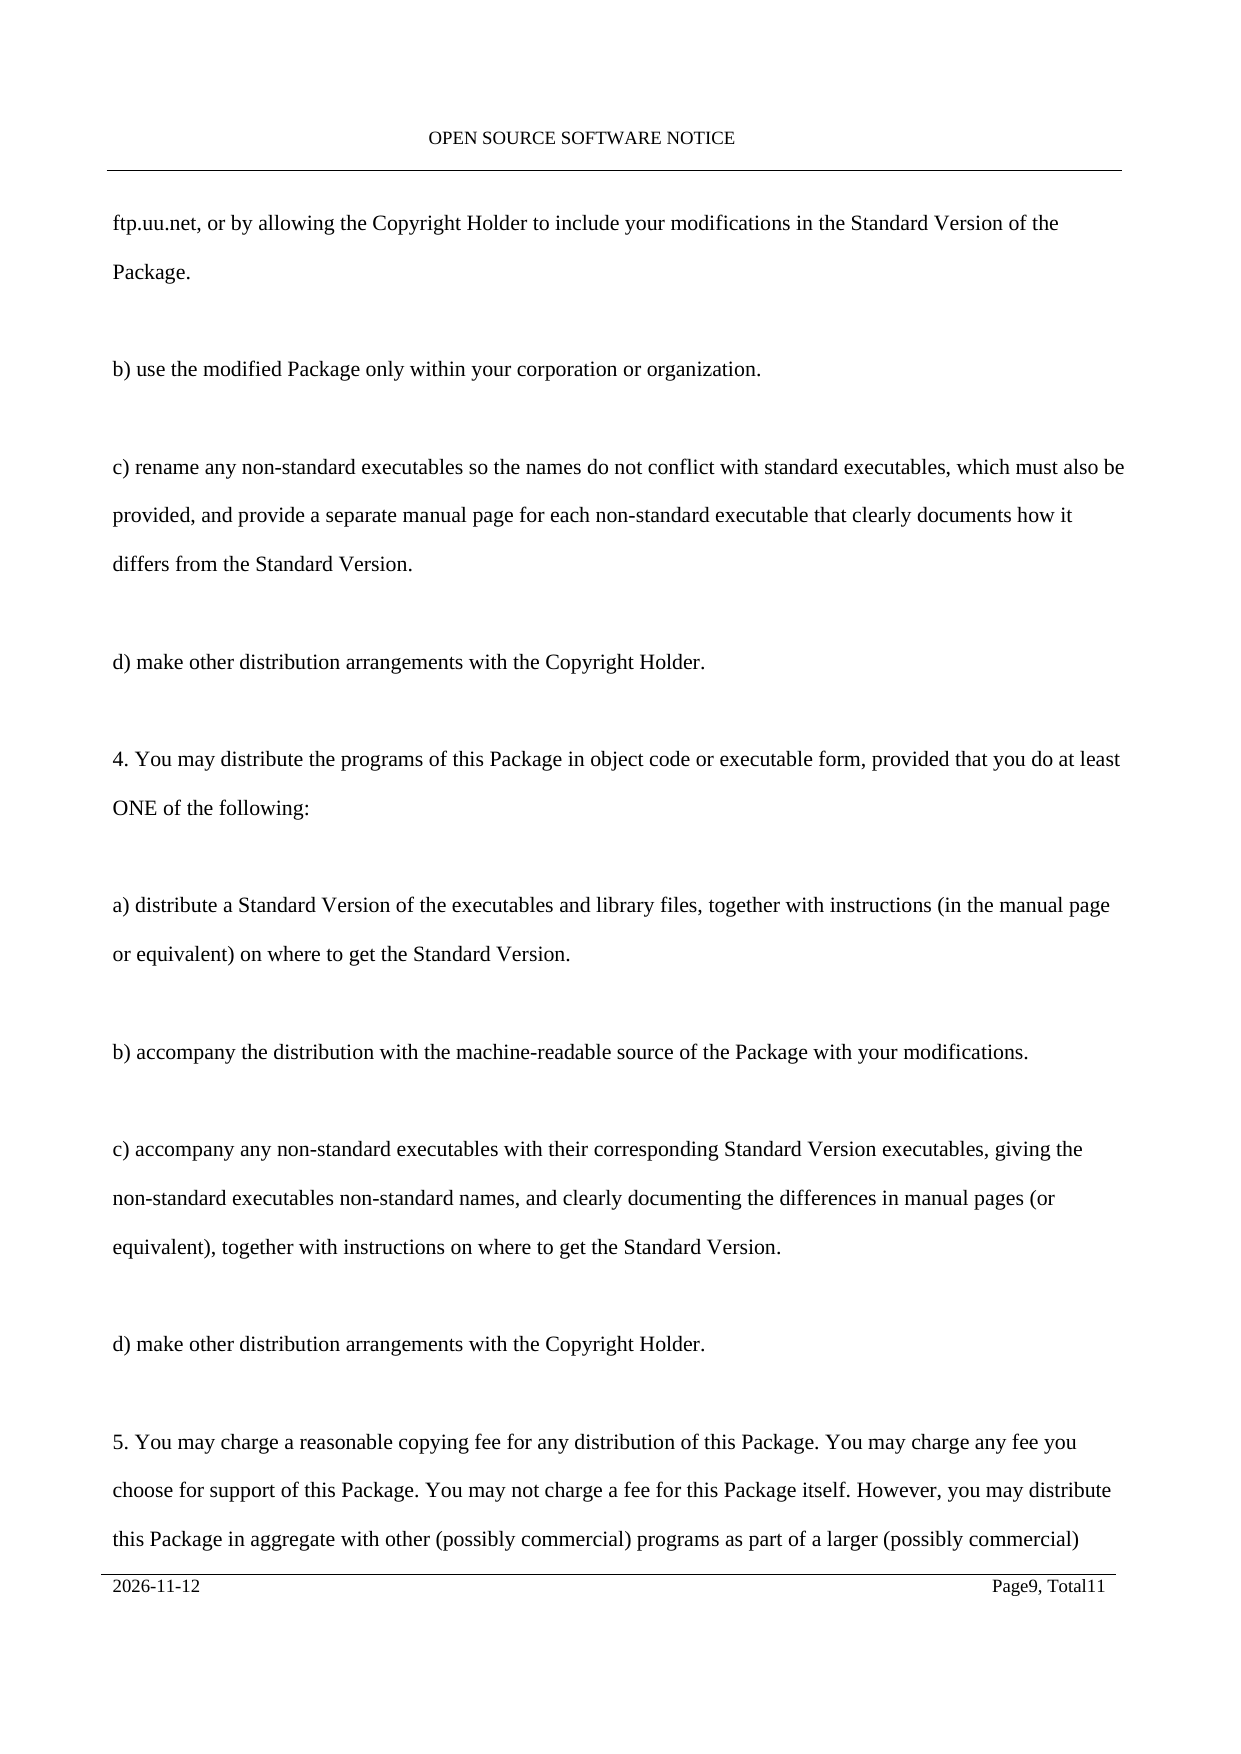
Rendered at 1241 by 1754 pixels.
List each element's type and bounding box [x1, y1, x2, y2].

text [112, 206, 1128, 1555]
